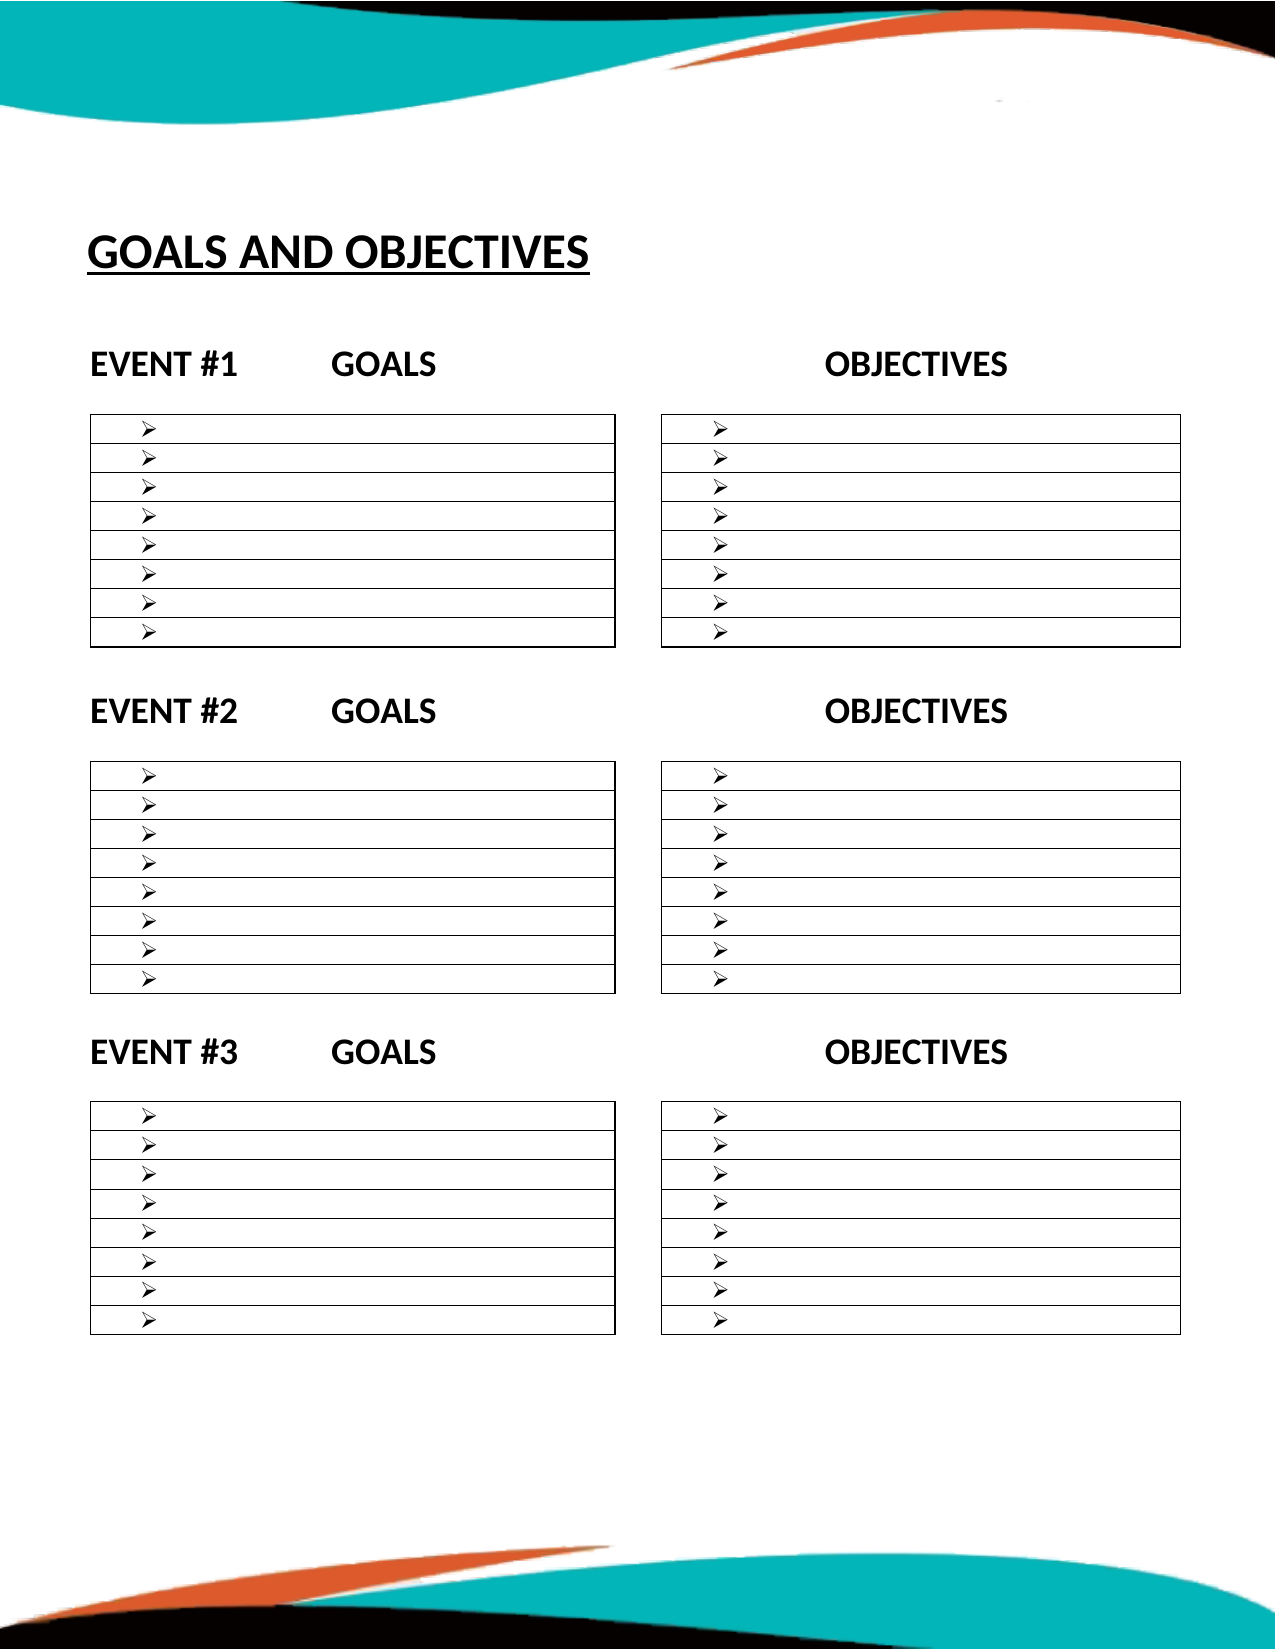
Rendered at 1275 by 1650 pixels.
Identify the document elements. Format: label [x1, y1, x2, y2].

picture [0, 1456, 1275, 1649]
picture [0, 1, 1275, 144]
